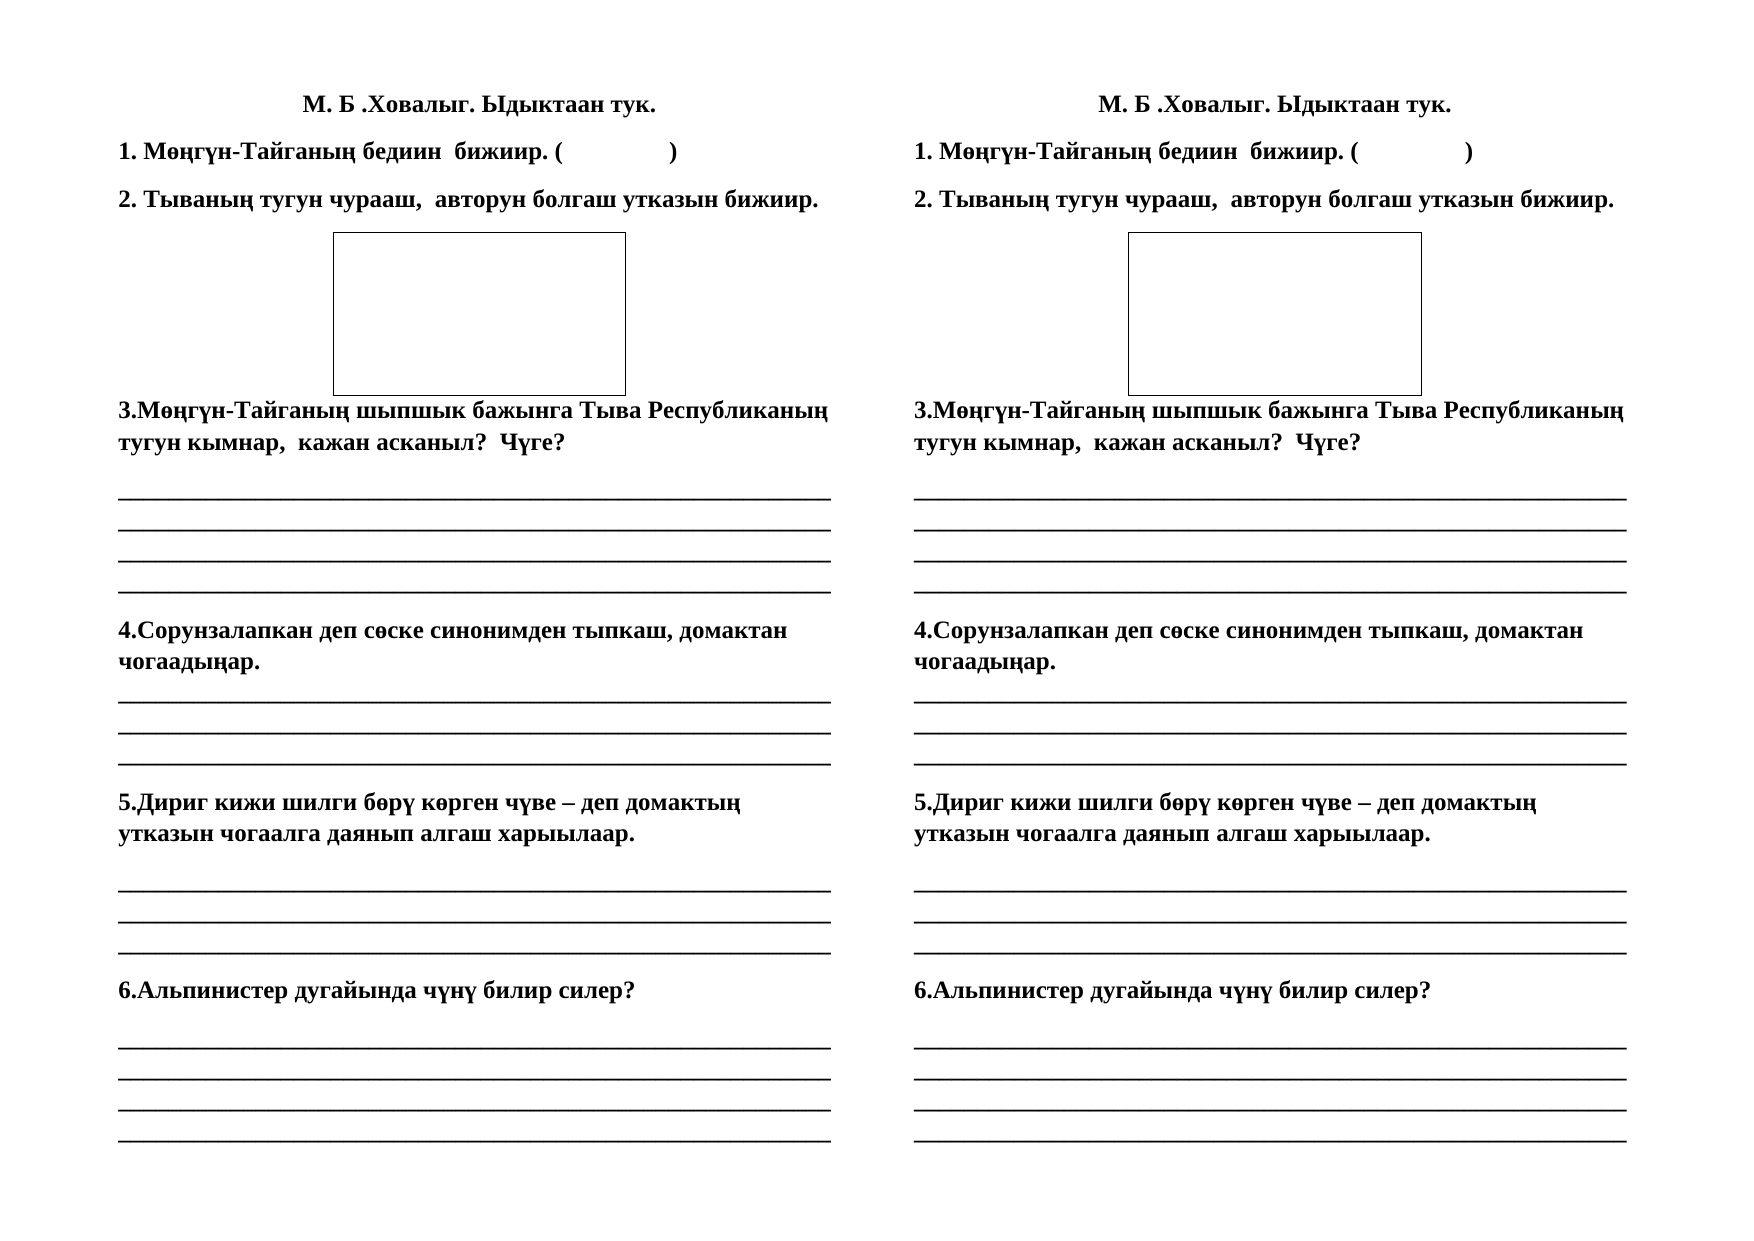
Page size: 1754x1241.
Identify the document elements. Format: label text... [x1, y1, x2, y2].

text М. Б .Ховалыг. Ыдыктаан тук. [118, 89, 840, 117]
text ___________________________________________________________________________________________________________________________________________________________________________ [118, 677, 840, 768]
text 5.Дириг кижи шилги бөрү көрген чүве – деп домактың утказын чогаалга даянып алгаш харыылаар. [118, 787, 840, 847]
text 6.Альпинистер дугайында чүнү билир силер? [118, 976, 840, 1004]
text 2. Тываның тугун чурааш, авторун болгаш утказын бижиир. [118, 184, 840, 213]
text 3.Мөңгүн-Тайганың шыпшык бажынга Тыва Республиканың тугун кымнар, кажан асканыл? Чүге? [914, 396, 1636, 455]
text 4.Сорунзалапкан деп сөске синонимден тыпкаш, домактан чогаадыңар. [914, 615, 1636, 675]
text 4.Сорунзалапкан деп сөске синонимден тыпкаш, домактан чогаадыңар. [118, 615, 840, 675]
text ___________________________________________________________________________________________________________________________________________________________________________ [914, 866, 1636, 957]
text 3.Мөңгүн-Тайганың шыпшык бажынга Тыва Республиканың тугун кымнар, кажан асканыл? Чүге? [118, 396, 840, 455]
text ____________________________________________________________________________________________________________________________________________________________________________________________________________________________________ [914, 474, 1636, 596]
text 1. Мөңгүн-Тайганың бедиин бижиир. ( ) [914, 136, 1636, 165]
text М. Б .Ховалыг. Ыдыктаан тук. [914, 89, 1636, 117]
text ___________________________________________________________________________________________________________________________________________________________________________ [914, 677, 1636, 768]
text 5.Дириг кижи шилги бөрү көрген чүве – деп домактың утказын чогаалга даянып алгаш харыылаар. [914, 787, 1636, 847]
table_header [1129, 233, 1421, 394]
text 1. Мөңгүн-Тайганың бедиин бижиир. ( ) [118, 136, 840, 165]
text ____________________________________________________________________________________________________________________________________________________________________________________________________________________________________ [118, 474, 840, 596]
text ____________________________________________________________________________________________________________________________________________________________________________________________________________________________________ [118, 1023, 840, 1145]
text ___________________________________________________________________________________________________________________________________________________________________________ [118, 866, 840, 957]
table_header [334, 233, 625, 394]
text 6.Альпинистер дугайында чүнү билир силер? [914, 976, 1636, 1004]
text 2. Тываның тугун чурааш, авторун болгаш утказын бижиир. [914, 184, 1636, 213]
text ____________________________________________________________________________________________________________________________________________________________________________________________________________________________________ [914, 1023, 1636, 1145]
